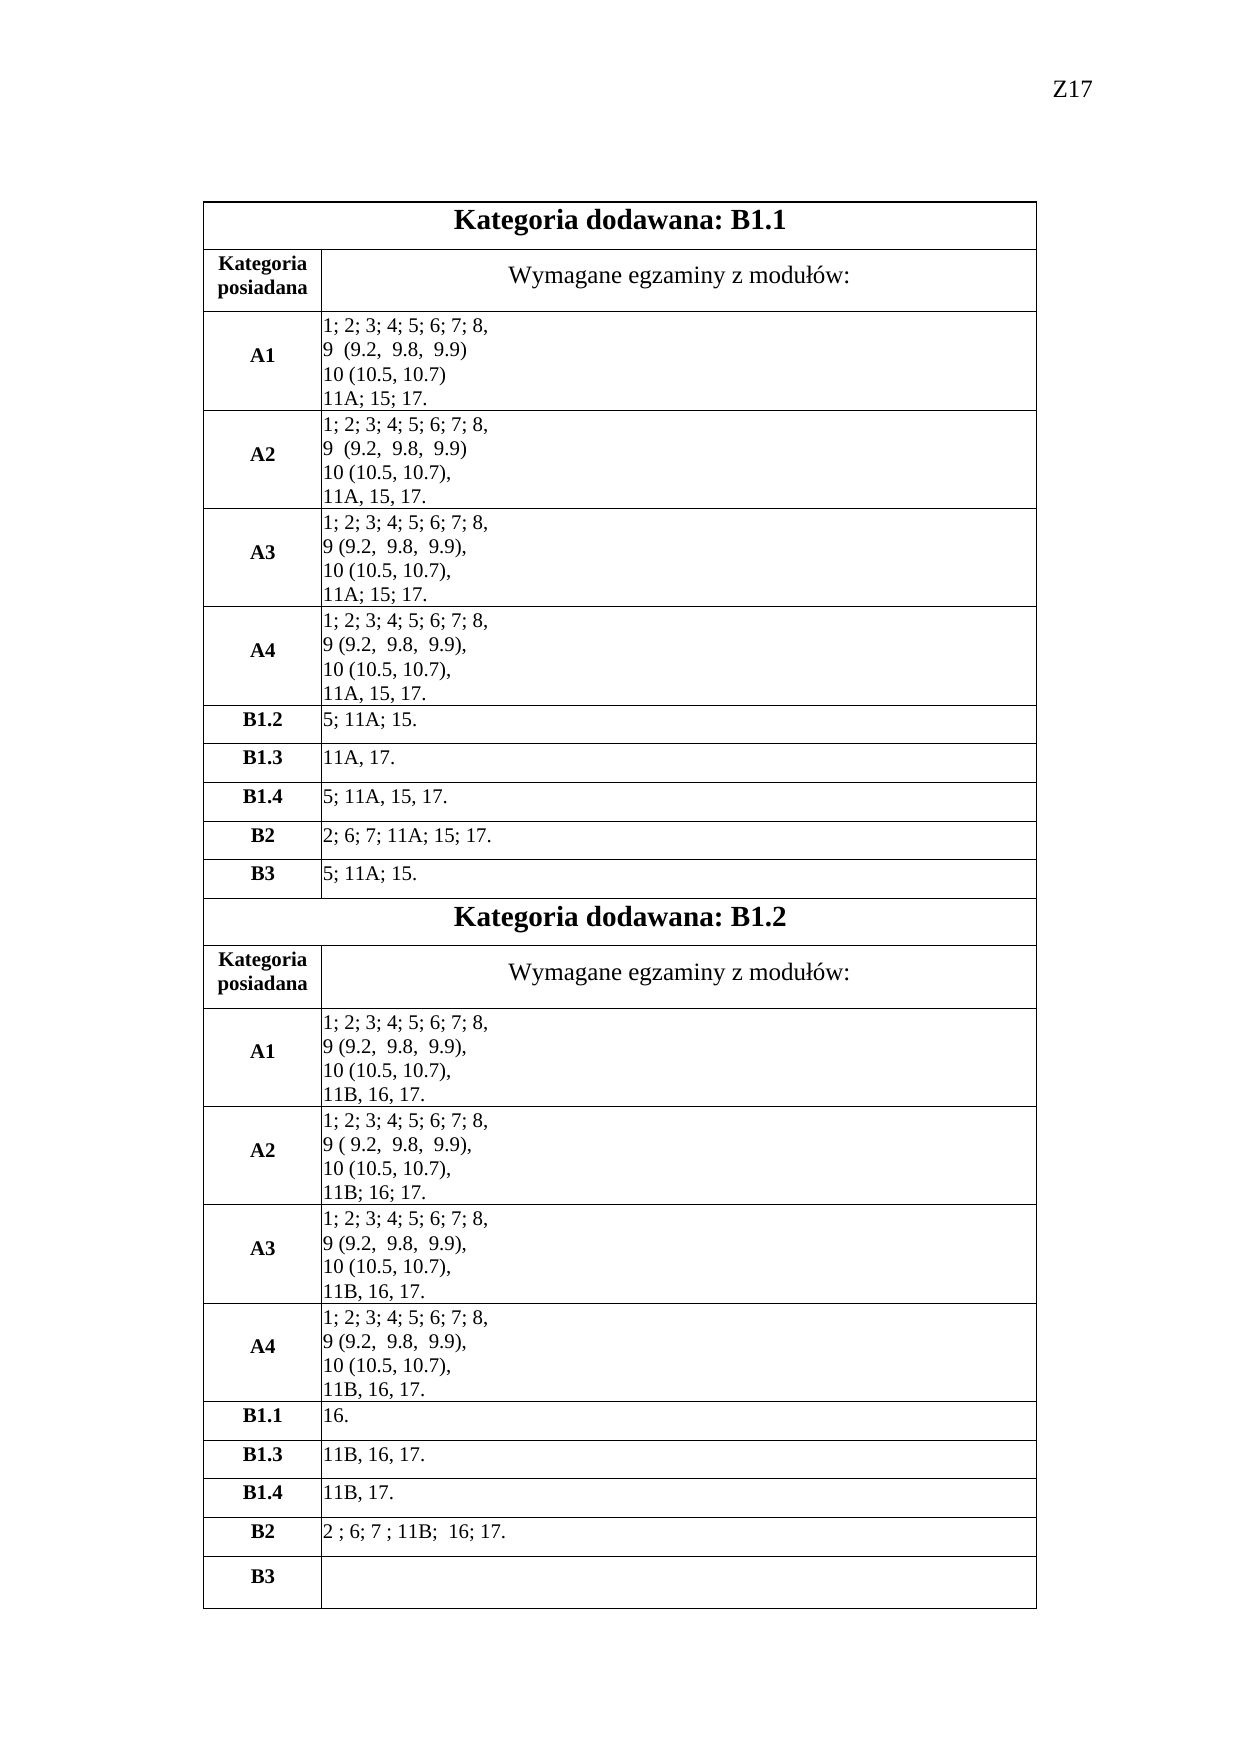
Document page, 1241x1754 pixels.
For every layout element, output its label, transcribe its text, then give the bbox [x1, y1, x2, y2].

table_cell 1; 2; 3; 4; 5; 6; 7; 8, 9 (9.2, 9.8, 9.9), 10 (10.5, 10.7), 11B, 16, 17. [322, 1205, 1036, 1303]
table_cell 11A, 17. [322, 744, 1036, 782]
table_cell [322, 1557, 1036, 1607]
table_cell 16. [322, 1402, 1036, 1439]
table_cell Kategoria dodawana: B1.2 [204, 899, 1036, 945]
table_cell B2 [204, 822, 321, 859]
table_cell 1; 2; 3; 4; 5; 6; 7; 8, 9 (9.2, 9.8, 9.9) 10 (10.5, 10.7), 11A, 15, 17. [322, 411, 1036, 508]
table_cell B1.3 [204, 1441, 321, 1478]
table_cell B1.2 [204, 706, 321, 743]
table_cell 1; 2; 3; 4; 5; 6; 7; 8, 9 (9.2, 9.8, 9.9), 10 (10.5, 10.7), 11A; 15; 17. [322, 509, 1036, 606]
table_cell A1 [204, 1009, 321, 1106]
table_cell 1; 2; 3; 4; 5; 6; 7; 8, 9 (9.2, 9.8, 9.9) 10 (10.5, 10.7) 11A; 15; 17. [322, 312, 1036, 409]
table_cell B1.4 [204, 783, 321, 821]
table_cell 2; 6; 7; 11A; 15; 17. [322, 822, 1036, 859]
table_cell B3 [204, 1557, 321, 1607]
table_cell 5; 11A, 15, 17. [322, 783, 1036, 821]
table_cell B3 [204, 860, 321, 898]
table_cell 1; 2; 3; 4; 5; 6; 7; 8, 9 (9.2, 9.8, 9.9), 10 (10.5, 10.7), 11B, 16, 17. [322, 1304, 1036, 1401]
table_cell A2 [204, 1107, 321, 1204]
table_cell Kategoria posiadana [204, 250, 321, 311]
table_cell Wymagane egzaminy z modułów: [322, 946, 1036, 1008]
table_cell B1.3 [204, 744, 321, 782]
table_cell A2 [204, 411, 321, 508]
table_cell 1; 2; 3; 4; 5; 6; 7; 8, 9 ( 9.2, 9.8, 9.9), 10 (10.5, 10.7), 11B; 16; 17. [322, 1107, 1036, 1204]
table_cell 11B, 17. [322, 1479, 1036, 1517]
table_cell 1; 2; 3; 4; 5; 6; 7; 8, 9 (9.2, 9.8, 9.9), 10 (10.5, 10.7), 11B, 16, 17. [322, 1009, 1036, 1106]
table_header Kategoria dodawana: B1.1 [204, 203, 1036, 248]
table_cell Kategoria posiadana [204, 946, 321, 1008]
table_cell Wymagane egzaminy z modułów: [322, 250, 1036, 311]
table_cell A1 [204, 312, 321, 409]
table_cell A3 [204, 509, 321, 606]
table_cell B2 [204, 1518, 321, 1556]
table_cell 11B, 16, 17. [322, 1441, 1036, 1478]
table_cell 2 ; 6; 7 ; 11B; 16; 17. [322, 1518, 1036, 1556]
table_cell B1.1 [204, 1402, 321, 1439]
table_cell A4 [204, 1304, 321, 1401]
table_cell A4 [204, 607, 321, 704]
table_cell 1; 2; 3; 4; 5; 6; 7; 8, 9 (9.2, 9.8, 9.9), 10 (10.5, 10.7), 11A, 15, 17. [322, 607, 1036, 704]
table_cell 5; 11A; 15. [322, 706, 1036, 743]
table_cell A3 [204, 1205, 321, 1303]
table_cell B1.4 [204, 1479, 321, 1517]
table_cell 5; 11A; 15. [322, 860, 1036, 898]
